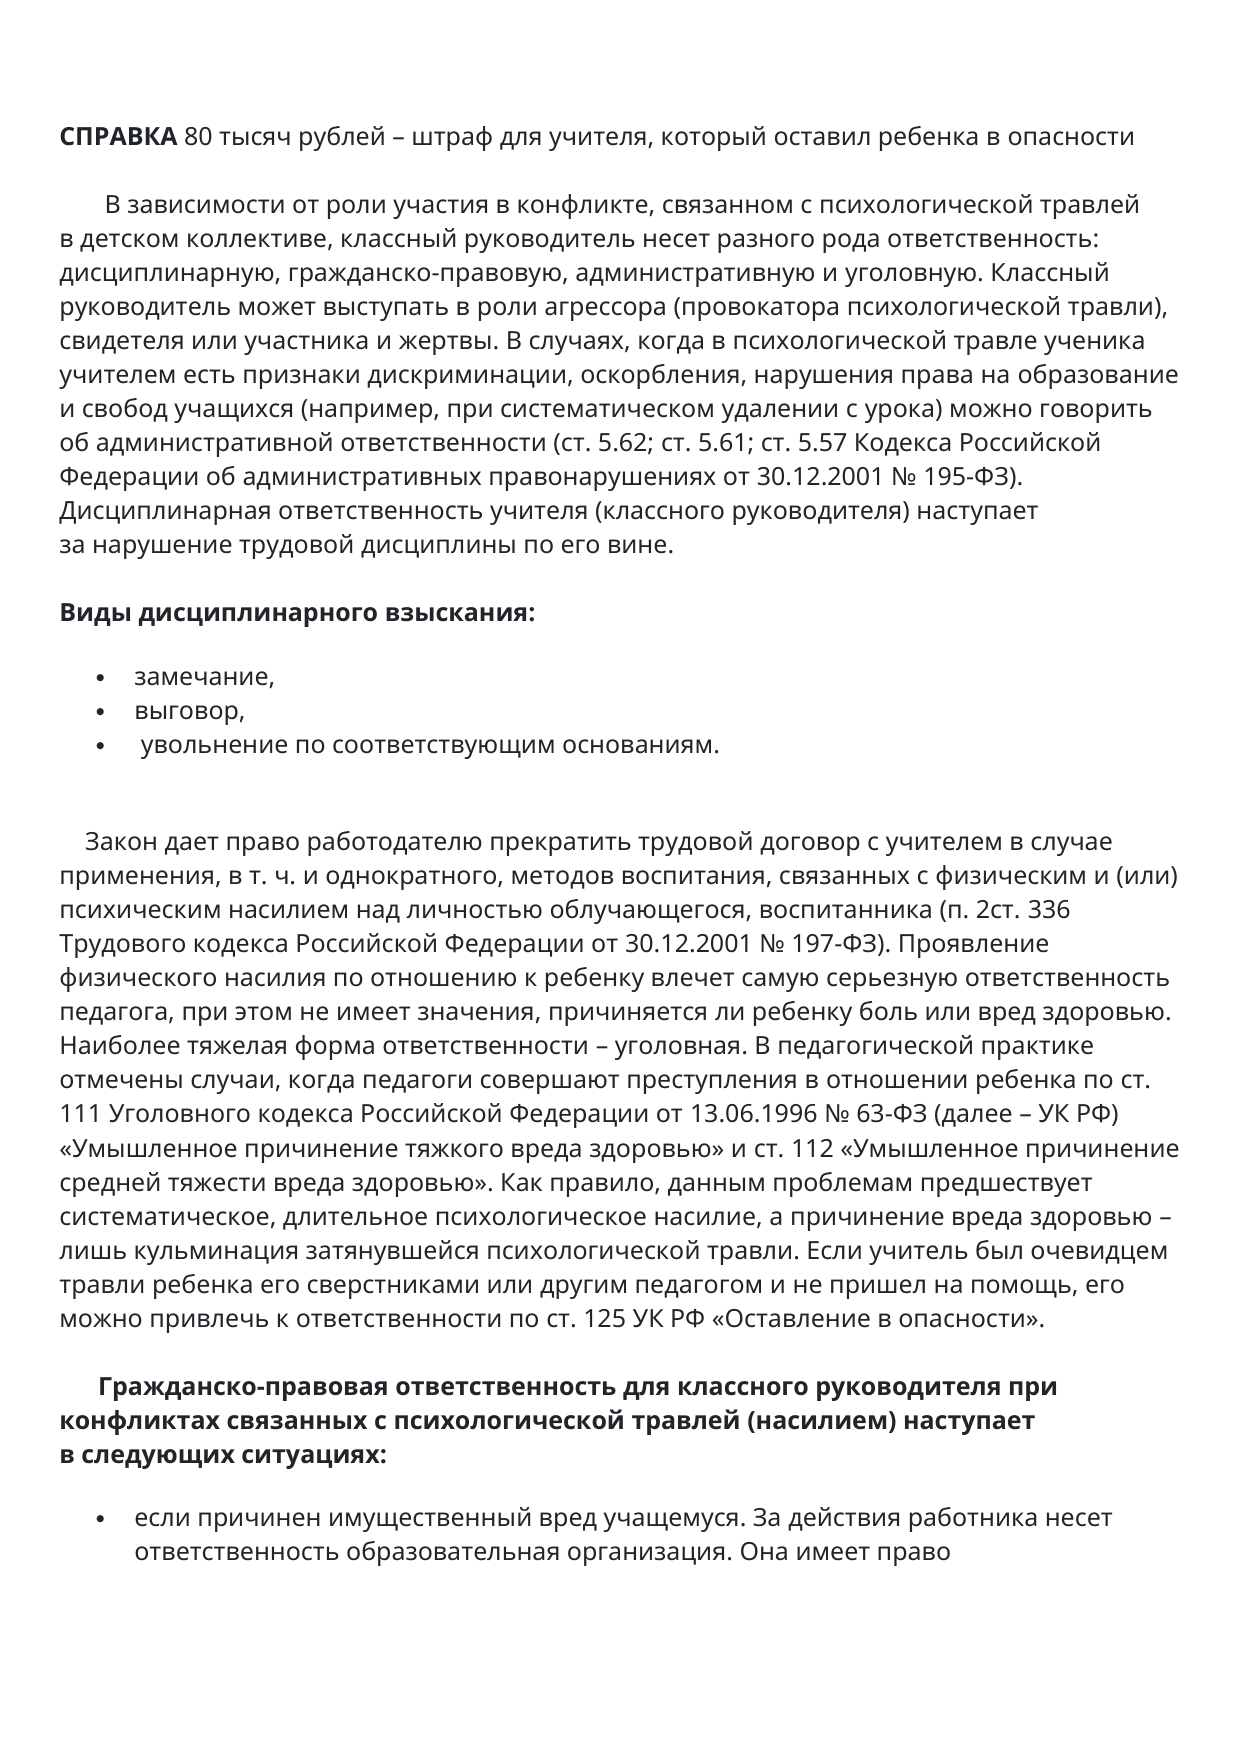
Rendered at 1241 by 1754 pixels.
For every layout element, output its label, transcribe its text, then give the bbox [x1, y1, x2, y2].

text В зависимости от роли участия в конфликте, связанном с психологической травлей в детском коллективе, классный руководитель несет разного рода ответственность: дисциплинарную, гражданско-правовую, административную и уголовную. Классный руководитель может выступать в роли агрессора (провокатора психологической травли), свидетеля или участника и жертвы. В случаях, когда в психологической травле ученика учителем есть признаки дискриминации, оскорбления, нарушения права на образование и свобод учащихся (например, при систематическом удалении с урока) можно говорить об административной ответственности (ст. 5.62; ст. 5.61; ст. 5.57 Кодекса Российской Федерации об административных правонарушениях от 30.12.2001 № 195-ФЗ). Дисциплинарная ответственность учителя (классного руководителя) наступает за нарушение трудовой дисциплины по его вине. [59, 186, 1181, 561]
text Гражданско-правовая ответственность для классного руководителя при конфликтах связанных с психологической травлей (насилием) наступает в следующих ситуациях: [59, 1369, 1181, 1471]
text Закон дает право работодателю прекратить трудовой договор с учителем в случае применения, в т. ч. и однократного, методов воспитания, связанных с физическим и (или) психическим насилием над личностью облучающегося, воспитанника (п. 2ст. 336 Трудового кодекса Российской Федерации от 30.12.2001 № 197-ФЗ). Проявление физического насилия по отношению к ребенку влечет самую серьезную ответственность педагога, при этом не имеет значения, причиняется ли ребенку боль или вред здоровью. Наиболее тяжелая форма ответственности – уголовная. В педагогической практике отмечены случаи, когда педагоги совершают преступления в отношении ребенка по ст. 111 Уголовного кодекса Российской Федерации от 13.06.1996 № 63-ФЗ (далее – УК РФ) «Умышленное причинение тяжкого вреда здоровью» и ст. 112 «Умышленное причинение средней тяжести вреда здоровью». Как правило, данным проблемам предшествует систематическое, длительное психологическое насилие, а причинение вреда здоровью – лишь кульминация затянувшейся психологической травли. Если учитель был очевидцем травли ребенка его сверстниками или другим педагогом и не пришел на помощь, его можно привлечь к ответственности по ст. 125 УК РФ «Оставление в опасности». [59, 824, 1181, 1334]
list увольнение по соответствующим основаниям. [97, 726, 1181, 760]
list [97, 1500, 1181, 1568]
list замечание, [97, 658, 1181, 692]
list выговор, [97, 692, 1181, 726]
text СПРАВКА 80 тысяч рублей – штраф для учителя, который оставил ребенка в опасности [59, 118, 1181, 152]
text Виды дисциплинарного взыскания: [59, 595, 1181, 629]
